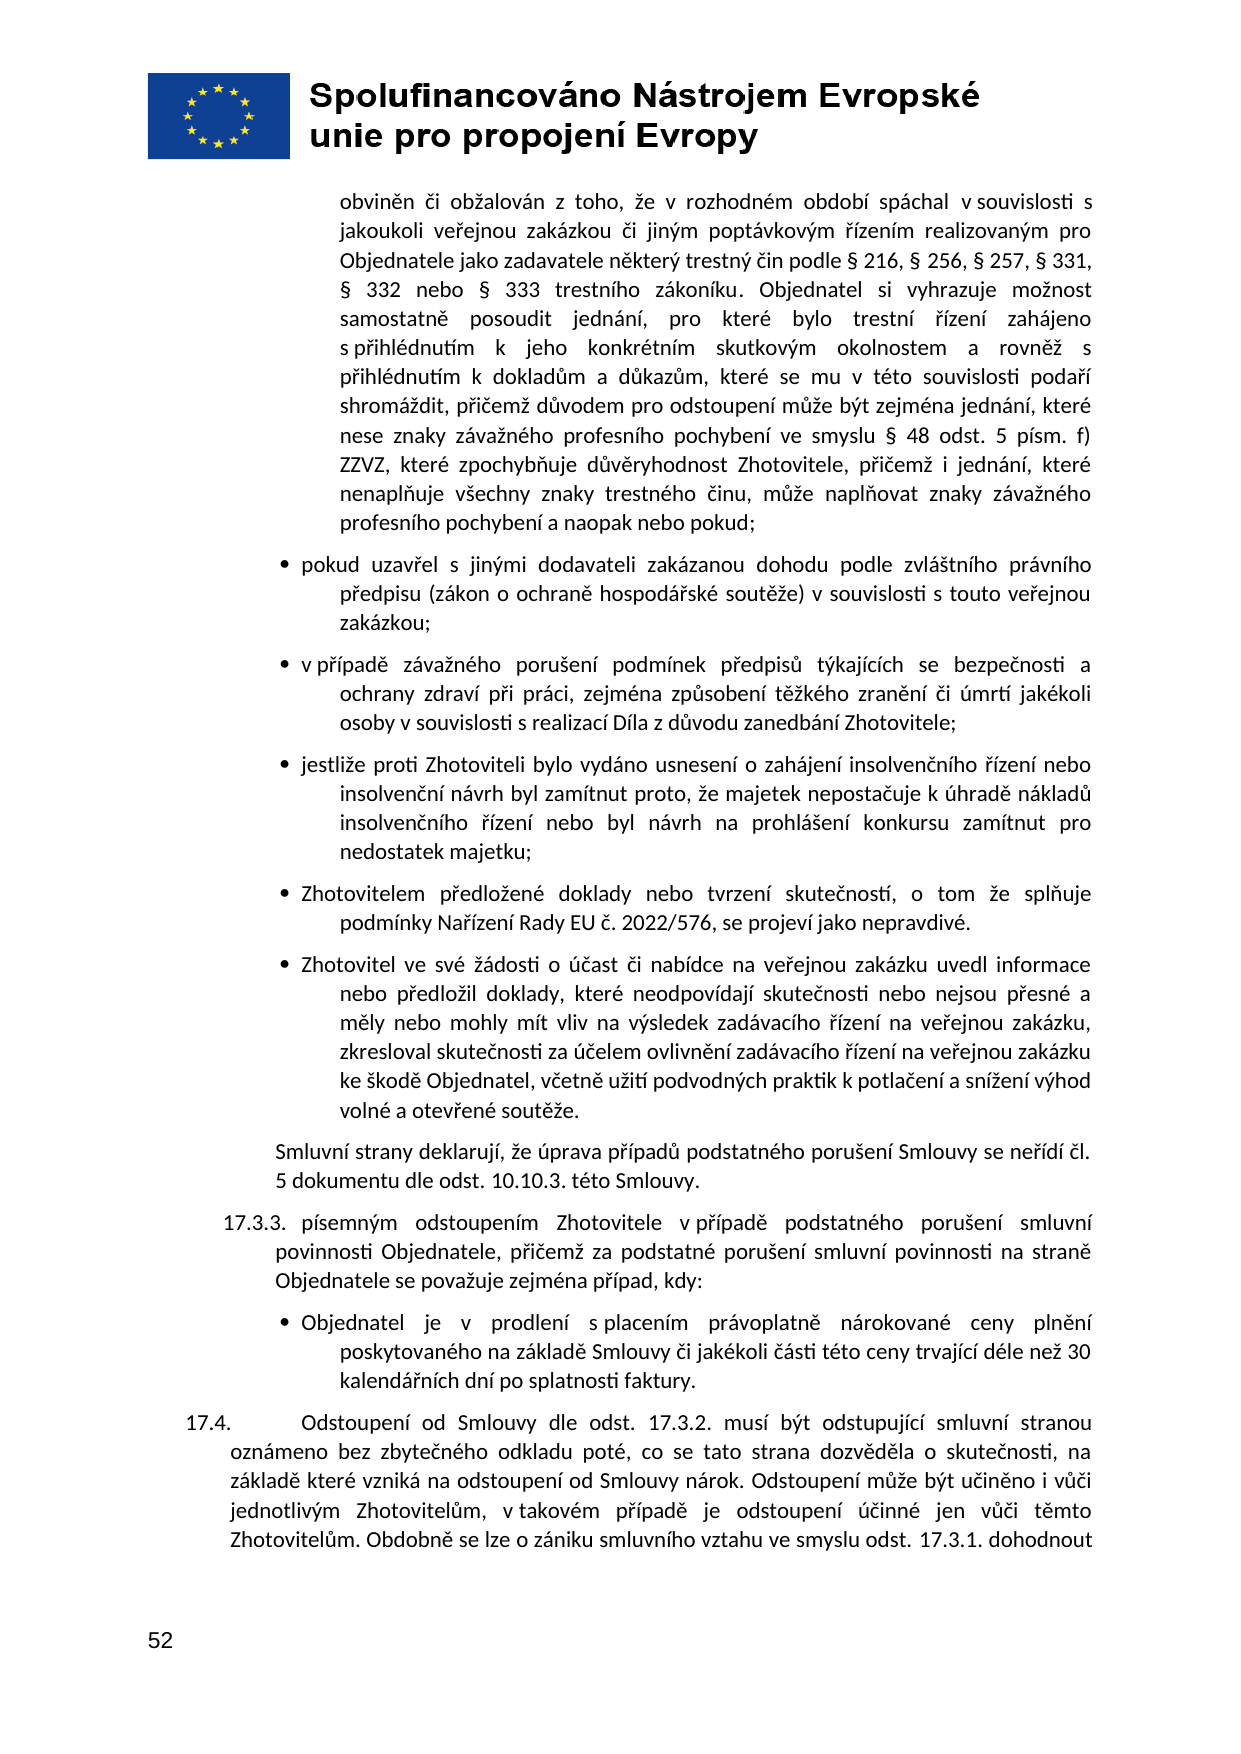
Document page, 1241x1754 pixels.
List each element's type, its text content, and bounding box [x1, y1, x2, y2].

list v případě závažného porušení podmínek předpisů týkajících se bezpečnosti a ochrany zdraví při práci, zejména způsobení těžkého zranění či úmrtí jakékoli osoby v souvislosti s realizací Díla z důvodu zanedbání Zhotovitele; [281, 649, 1093, 736]
list Objednatel je v prodlení s placením právoplatně nárokované ceny plnění poskytovaného na základě Smlouvy či jakékoli části této ceny trvající déle než 30 kalendářních dní po splatnosti faktury. [281, 1307, 1093, 1395]
list písemným odstoupením Zhotovitele v případě podstatného porušení smluvní povinnosti Objednatele, přičemž za podstatné porušení smluvní povinnosti na straně Objednatele se považuje zejména případ, kdy: [223, 1207, 1093, 1295]
list Zhotovitelem předložené doklady nebo tvrzení skutečností, o tom že splňuje podmínky Nařízení Rady EU č. 2022/576, se projeví jako nepravdivé. [281, 878, 1093, 936]
list jestliže proti Zhotoviteli bylo vydáno usnesení o zahájení insolvenčního řízení nebo insolvenční návrh byl zamítnut proto, že majetek nepostačuje k úhradě nákladů insolvenčního řízení nebo byl návrh na prohlášení konkursu zamítnut pro nedostatek majetku; [281, 749, 1093, 866]
picture [147, 73, 991, 160]
text Smluvní strany deklarují, že úprava případů podstatného porušení Smlouvy se neřídí čl. 5 dokumentu dle odst. 10.10.3. této Smlouvy. [275, 1136, 1093, 1195]
list pokud uzavřel s jinými dodavateli zakázanou dohodu podle zvláštního právního předpisu (zákon o ochraně hospodářské soutěže) v souvislosti s touto veřejnou zakázkou; [281, 549, 1093, 636]
list Zhotovitel ve své žádosti o účast či nabídce na veřejnou zakázku uvedl informace nebo předložil doklady, které neodpovídají skutečnosti nebo nejsou přesné a měly nebo mohly mít vliv na výsledek zadávacího řízení na veřejnou zakázku, zkresloval skutečnosti za účelem ovlivnění zadávacího řízení na veřejnou zakázku ke škodě Objednatel, včetně užití podvodných praktik k potlačení a snížení výhod volné a otevřené soutěže. [281, 949, 1093, 1124]
